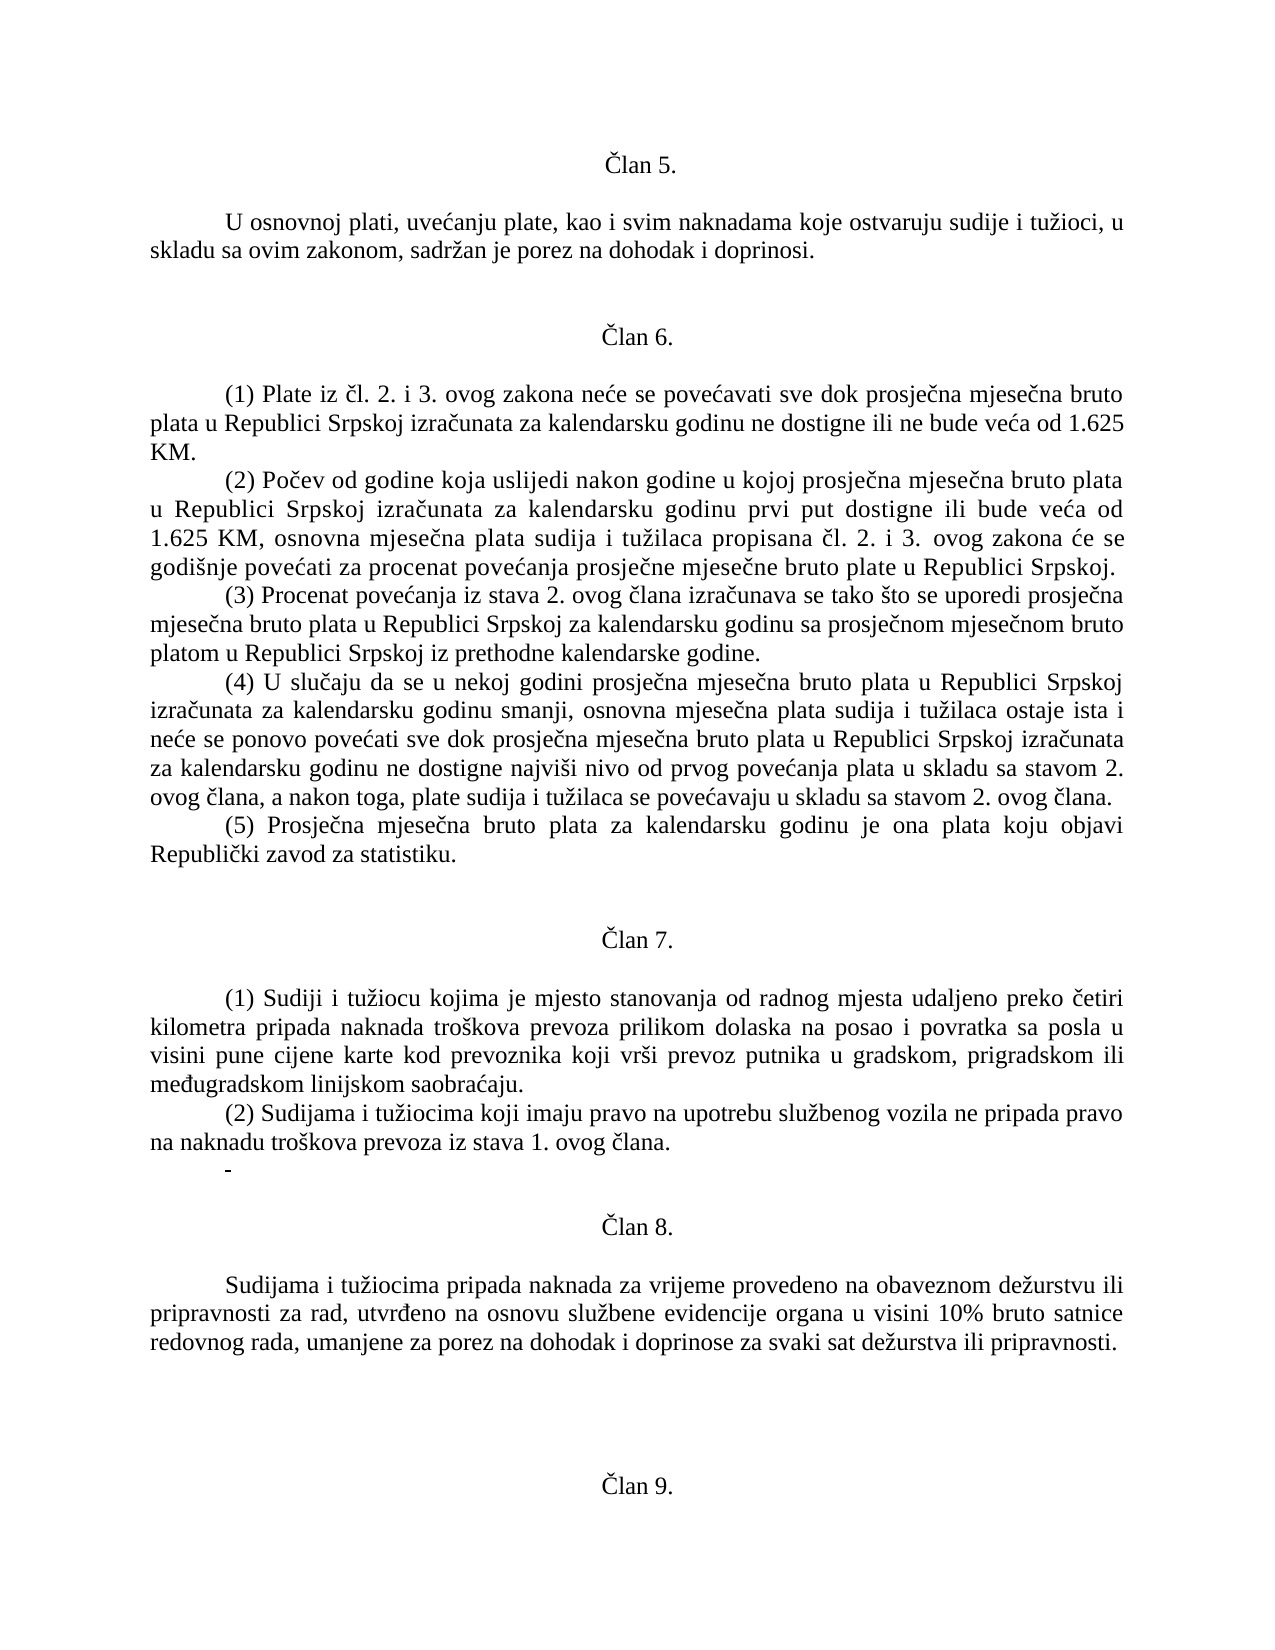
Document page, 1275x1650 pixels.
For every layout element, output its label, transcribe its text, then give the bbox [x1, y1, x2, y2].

text (2) Sudijama i tužiocima koji imaju pravo na upotrebu službenog vozila ne pripada pravo na naknadu troškova prevoza iz stava 1. ovog člana. [150, 1098, 1125, 1156]
text Član 9. [150, 1471, 1125, 1500]
text (1) Plate iz čl. 2. i 3. ovog zakona neće se povećavati sve dok prosječna mjesečna bruto plata u Republici Srpskoj izračunata za kalendarsku godinu ne dostigne ili ne bude veća od 1.625 KM. [150, 379, 1125, 466]
text (3) Procenat povećanja iz stava 2. ovog člana izračunava se tako što se uporedi prosječna mjesečna bruto plata u Republici Srpskoj za kalendarsku godinu sa prosječnom mjesečnom bruto platom u Republici Srpskoj iz prethodne kalendarske godine. [150, 581, 1125, 667]
text Sudijama i tužiocima pripada naknada za vrijeme provedeno na obaveznom dežurstvu ili pripravnosti za rad, utvrđeno na osnovu službene evidencije organa u visini 10% bruto satnice redovnog rada, umanjene za porez na dohodak i doprinose za svaki sat dežurstva ili pripravnosti. [150, 1270, 1125, 1356]
text U osnovnoj plati, uvećanju plate, kao i svim naknadama koje ostvaruju sudije i tužioci, u skladu sa ovim zakonom, sadržan je porez na dohodak i doprinosi. [150, 207, 1125, 264]
text (1) Sudiji i tužiocu kojima je mjesto stanovanja od radnog mjesta udaljeno preko četiri kilometra pripada naknada troškova prevoza prilikom dolaska na posao i povratka sa posla u visini pune cijene karte kod prevoznika koji vrši prevoz putnika u gradskom, prigradskom ili međugradskom linijskom saobraćaju. [150, 983, 1125, 1098]
text Član 5. [150, 150, 1125, 179]
text (5) Prosječna mjesečna bruto plata za kalendarsku godinu je ona plata koju objavi Republički zavod za statistiku. [150, 811, 1125, 868]
text Član 6. [150, 322, 1125, 351]
text (2) Počev od godine koja uslijedi nakon godine u kojoj prosječna mjesečna bruto plata u Republici Srpskoj izračunata za kalendarsku godinu prvi put dostigne ili bude veća od 1.625 KM, osnovna mjesečna plata sudija i tužilaca propisana čl. 2. i 3. ovog zakona će se godišnje povećati za procenat povećanja prosječne mjesečne bruto plate u Republici Srpskoj. [150, 466, 1125, 581]
text Član 7. [150, 926, 1125, 954]
text (4) U slučaju da se u nekoj godini prosječna mjesečna bruto plata u Republici Srpskoj izračunata za kalendarsku godinu smanji, osnovna mjesečna plata sudija i tužilaca ostaje ista i neće se ponovo povećati sve dok prosječna mjesečna bruto plata u Republici Srpskoj izračunata za kalendarsku godinu ne dostigne najviši nivo od prvog povećanja plata u skladu sa stavom 2. ovog člana, a nakon toga, plate sudija i tužilaca se povećavaju u skladu sa stavom 2. ovog člana. [150, 667, 1125, 811]
text Član 8. [150, 1212, 1125, 1241]
